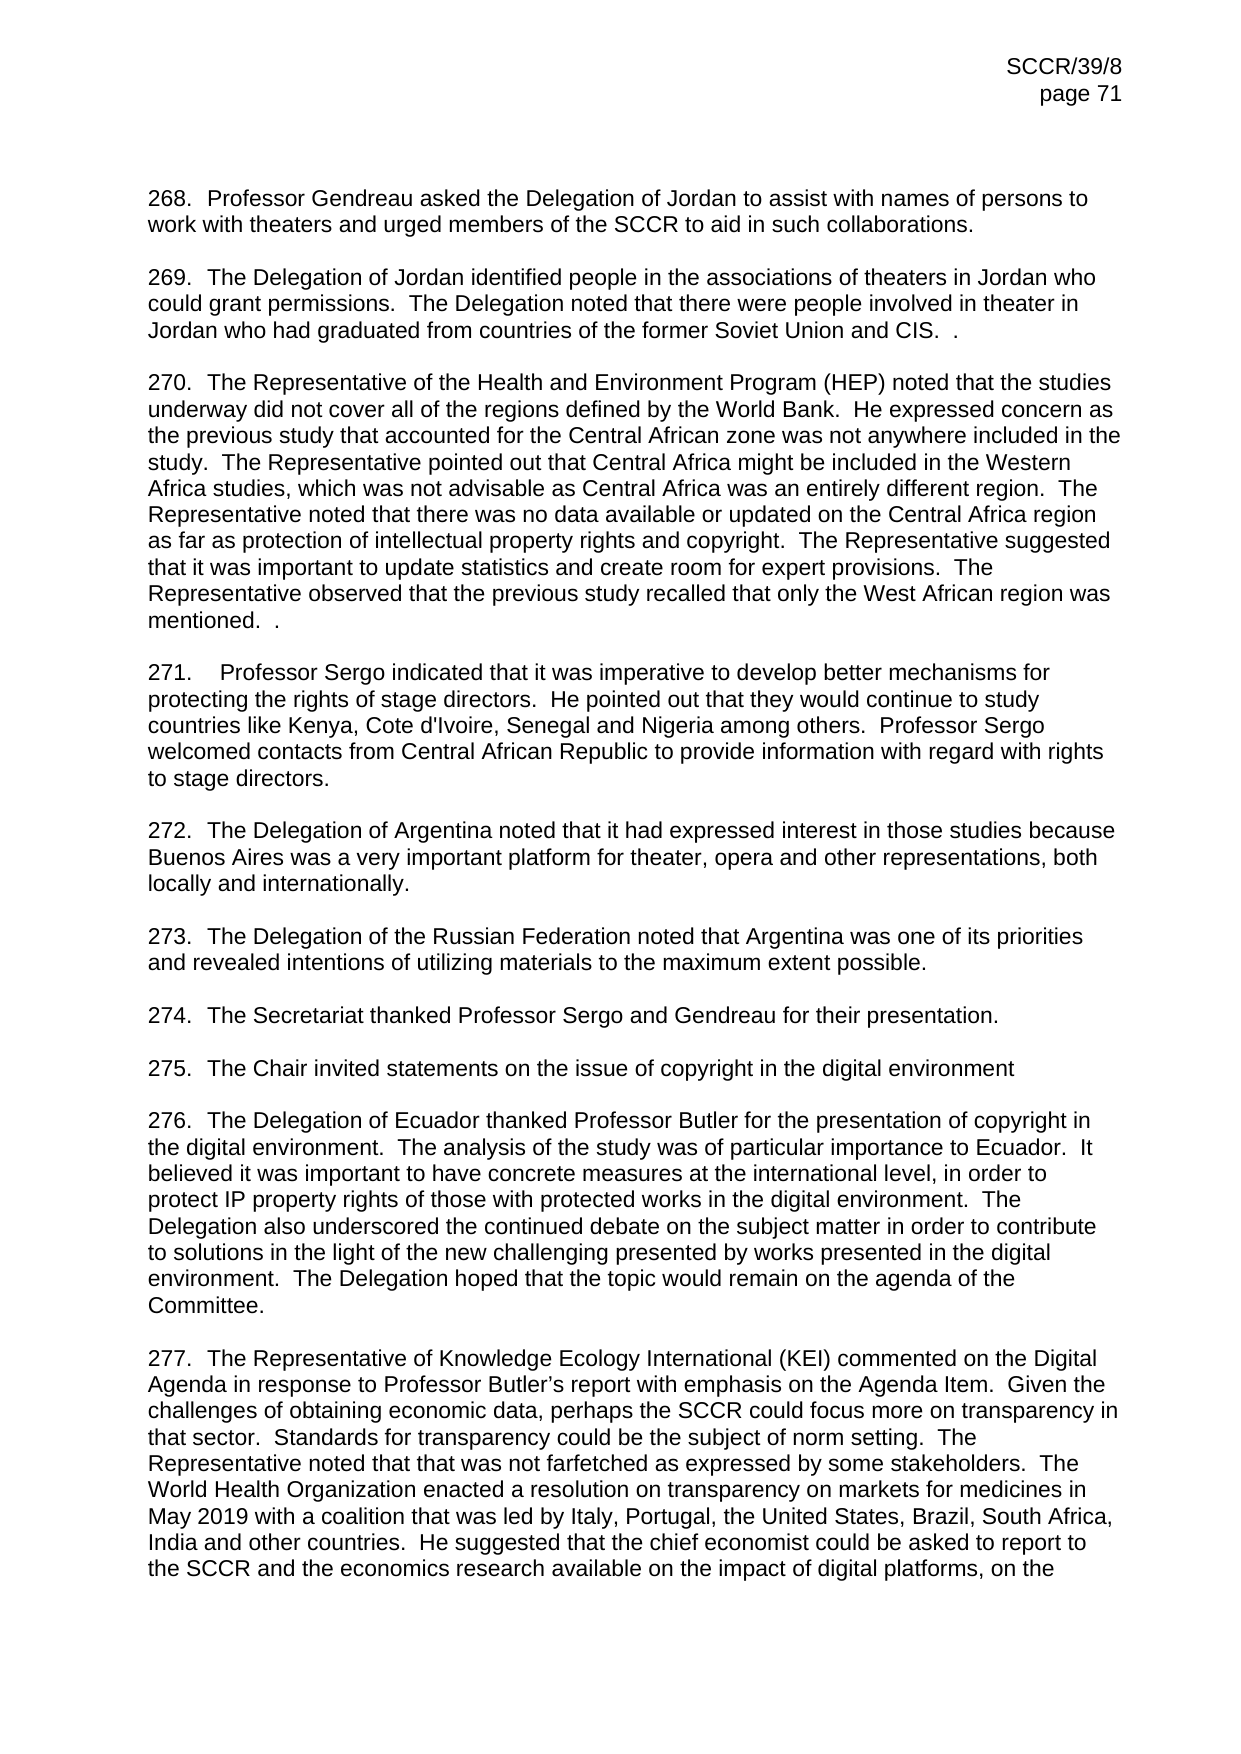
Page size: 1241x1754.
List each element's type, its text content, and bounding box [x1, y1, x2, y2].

list The Chair invited statements on the issue of copyright in the digital environment [148, 1054, 1122, 1081]
list Professor Gendreau asked the Delegation of Jordan to assist with names of persons to work with theaters and urged members of the SCCR to aid in such collaborations. [148, 185, 1122, 238]
list The Delegation of Argentina noted that it had expressed interest in those studies because Buenos Aires was a very important platform for theater, opera and other representations, both locally and internationally. [148, 817, 1122, 896]
list The Delegation of Jordan identified people in the associations of theaters in Jordan who could grant permissions. The Delegation noted that there were people involved in theater in Jordan who had graduated from countries of the former Soviet Union and CIS. . [148, 264, 1122, 343]
list The Delegation of Ecuador thanked Professor Butler for the presentation of copyright in the digital environment. The analysis of the study was of particular importance to Ecuador. It believed it was important to have concrete measures at the international level, in order to protect IP property rights of those with protected works in the digital environment. The Delegation also underscored the continued debate on the subject matter in order to contribute to solutions in the light of the new challenging presented by works presented in the digital environment. The Delegation hoped that the topic would remain on the agenda of the Committee. [148, 1107, 1122, 1318]
list The Representative of the Health and Environment Program (HEP) noted that the studies underway did not cover all of the regions defined by the World Bank. He expressed concern as the previous study that accounted for the Central African zone was not anywhere included in the study. The Representative pointed out that Central Africa might be included in the Western Africa studies, which was not advisable as Central Africa was an entirely different region. The Representative noted that there was no data available or updated on the Central Africa region as far as protection of intellectual property rights and copyright. The Representative suggested that it was important to update statistics and create room for expert provisions. The Representative observed that the previous study recalled that only the West African region was mentioned. . [148, 369, 1122, 633]
list The Delegation of the Russian Federation noted that Argentina was one of its priorities and revealed intentions of utilizing materials to the maximum extent possible. [148, 923, 1122, 976]
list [148, 1344, 1122, 1582]
list Professor Sergo indicated that it was imperative to develop better mechanisms for protecting the rights of stage directors. He pointed out that they would continue to study countries like Kenya, Cote d'Ivoire, Senegal and Nigeria among others. Professor Sergo welcomed contacts from Central African Republic to provide information with regard with rights to stage directors. [148, 659, 1122, 791]
list The Secretariat thanked Professor Sergo and Gendreau for their presentation. [148, 1002, 1122, 1028]
